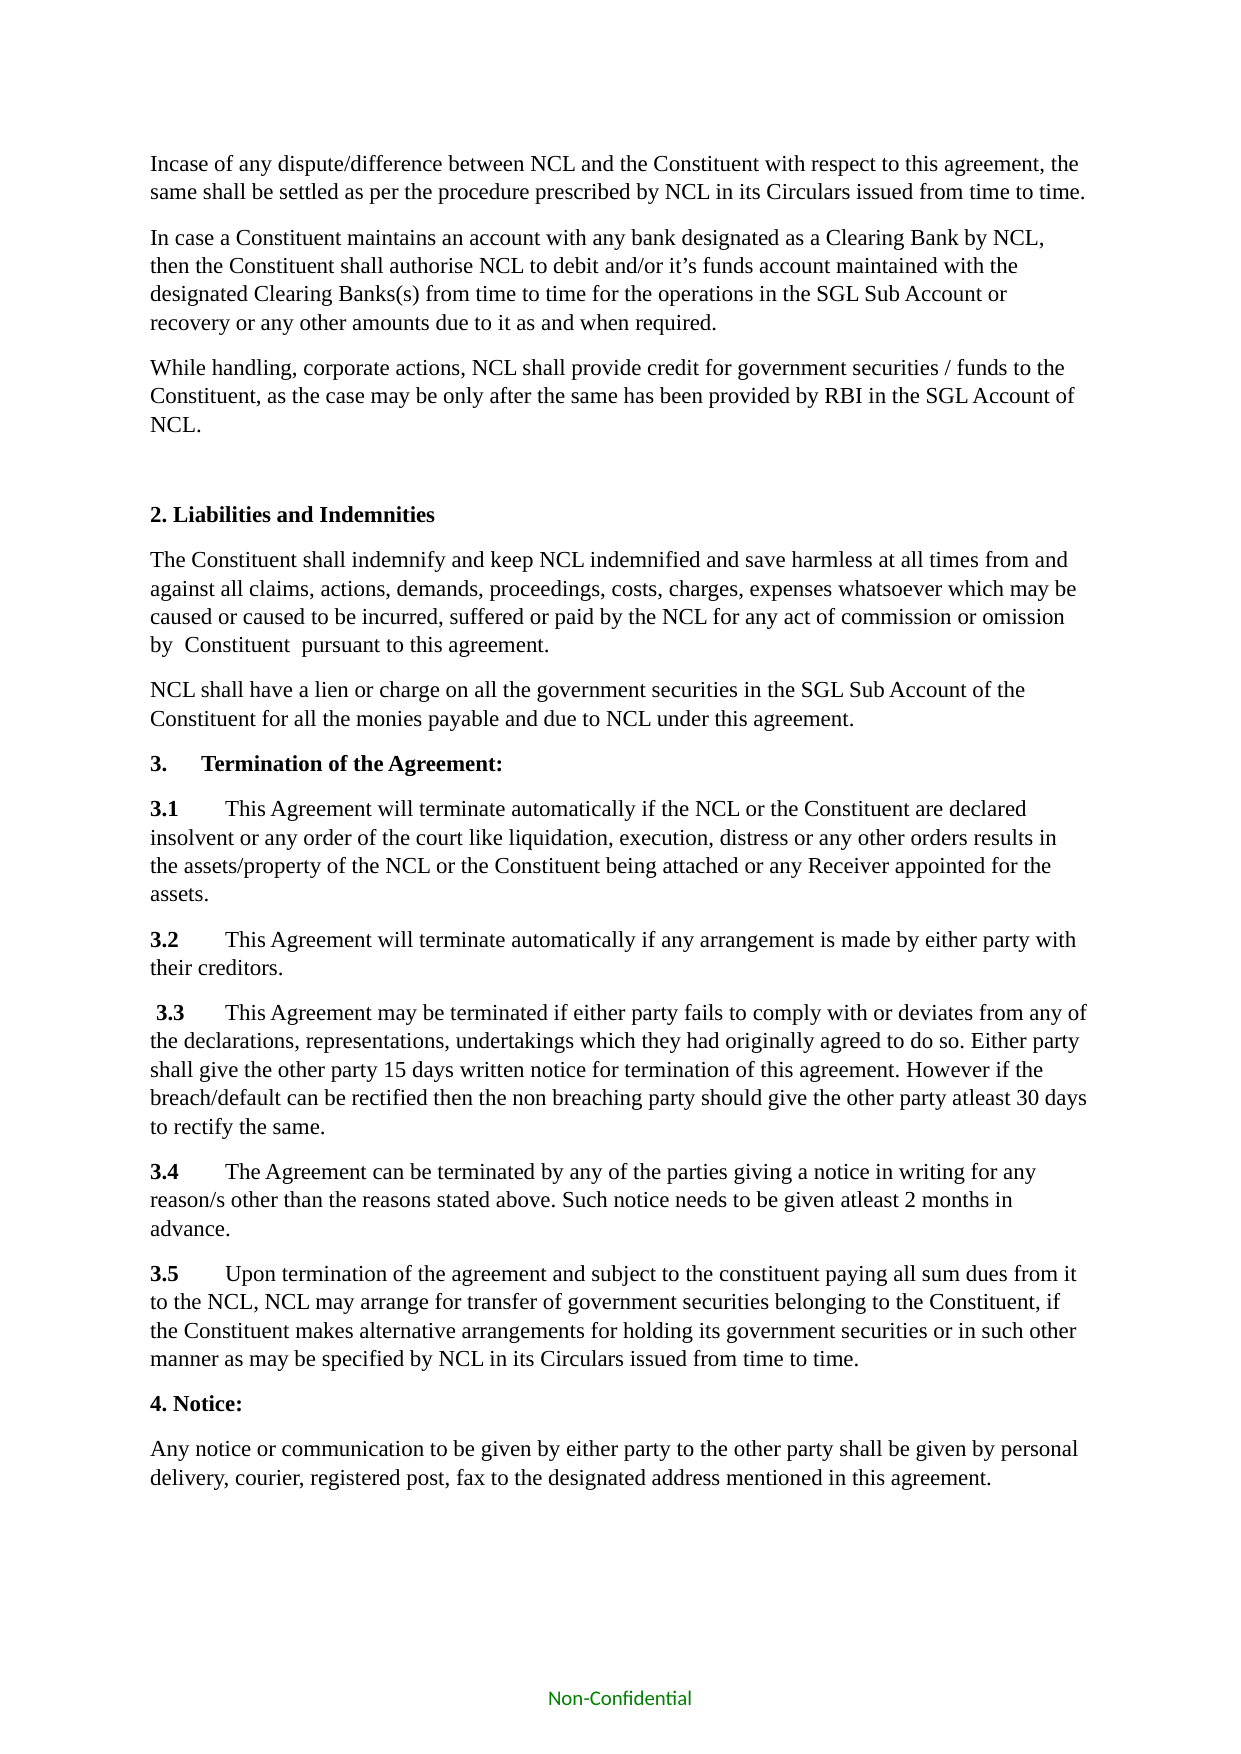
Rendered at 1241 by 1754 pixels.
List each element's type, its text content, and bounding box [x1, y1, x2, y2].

text 3.3 This Agreement may be terminated if either party fails to comply with or deviates from any of the declarations, representations, undertakings which they had originally agreed to do so. Either party shall give the other party 15 days written notice for termination of this agreement. However if the breach/default can be rectified then the non breaching party should give the other party atleast 30 days to rectify the same. [150, 999, 1090, 1139]
text In case a Constituent maintains an account with any bank designated as a Clearing Bank by NCL, then the Constituent shall authorise NCL to debit and/or it’s funds account maintained with the designated Clearing Banks(s) from time to time for the operations in the SGL Sub Account or recovery or any other amounts due to it as and when required. [150, 223, 1090, 335]
text Incase of any dispute/difference between NCL and the Constituent with respect to this agreement, the same shall be settled as per the procedure prescribed by NCL in its Circulars issued from time to time. [150, 150, 1090, 205]
text The Constituent shall indemnify and keep NCL indemnified and save harmless at all times from and against all claims, actions, demands, proceedings, costs, charges, expenses whatsoever which may be caused or caused to be incurred, suffered or paid by the NCL for any act of commission or omission by Constituent pursuant to this agreement. [150, 546, 1090, 658]
text 3.5 Upon termination of the agreement and subject to the constituent paying all sum dues from it to the NCL, NCL may arrange for transfer of government securities belonging to the Constituent, if the Constituent makes alternative arrangements for holding its government securities or in such other manner as may be specified by NCL in its Circulars issued from time to time. [150, 1260, 1090, 1372]
text 3.1 This Agreement will terminate automatically if the NCL or the Constituent are declared insolvent or any order of the court like liquidation, execution, distress or any other orders results in the assets/property of the NCL or the Constituent being attached or any Receiver appointed for the assets. [150, 795, 1090, 907]
text 3. Termination of the Agreement: [150, 750, 1090, 776]
text While handling, corporate actions, NCL shall provide credit for government securities / funds to the Constituent, as the case may be only after the same has been provided by RBI in the SGL Account of NCL. [150, 354, 1090, 437]
text 3.2 This Agreement will terminate automatically if any arrangement is made by either party with their creditors. [150, 926, 1090, 980]
text NCL shall have a lien or charge on all the government securities in the SGL Sub Account of the Constituent for all the monies payable and due to NCL under this agreement. [150, 677, 1090, 731]
text 2. Liabilities and Indemnities [150, 501, 1090, 527]
text 3.4 The Agreement can be terminated by any of the parties giving a notice in writing for any reason/s other than the reasons stated above. Such notice needs to be given atleast 2 months in advance. [150, 1158, 1090, 1241]
text Any notice or communication to be given by either party to the other party shall be given by personal delivery, courier, registered post, fax to the designated address mentioned in this agreement. [150, 1436, 1090, 1490]
text 4. Notice: [150, 1390, 1090, 1417]
